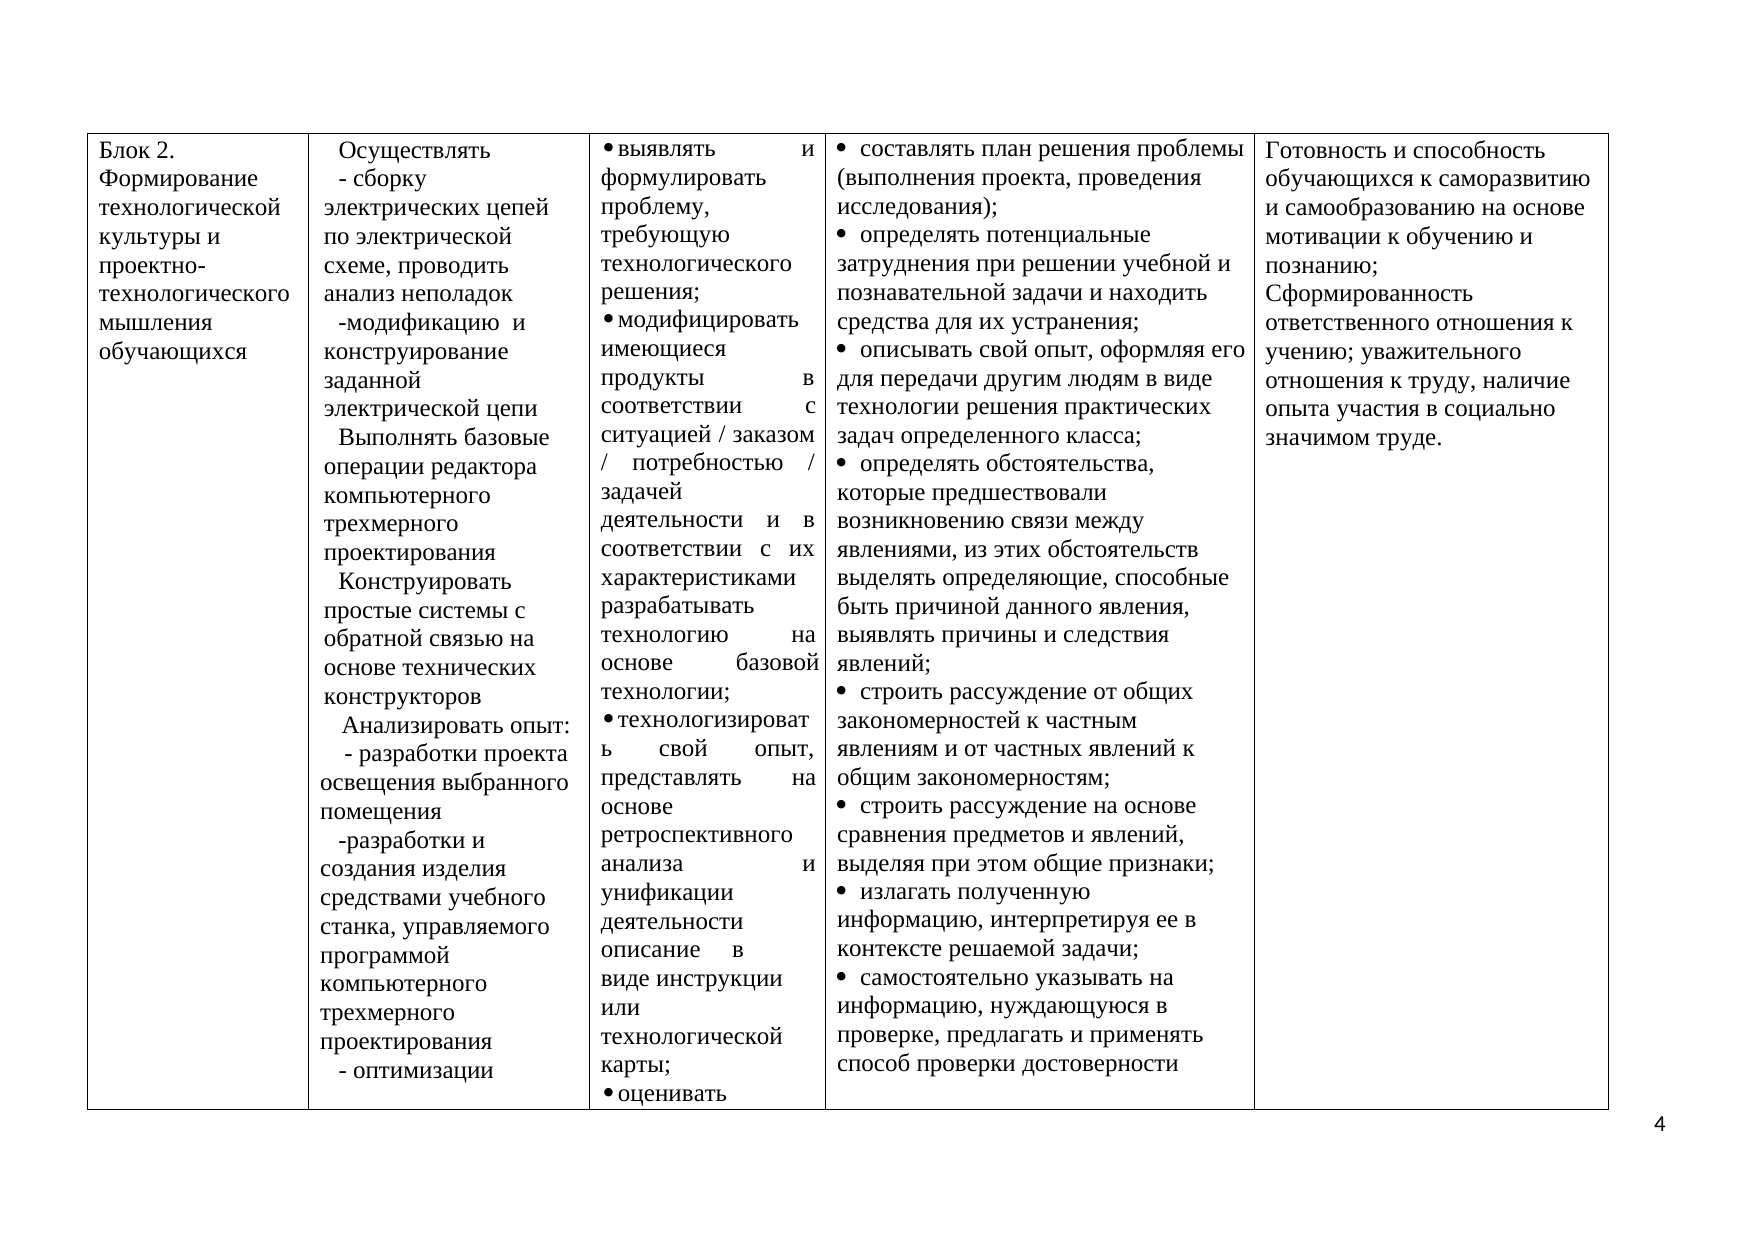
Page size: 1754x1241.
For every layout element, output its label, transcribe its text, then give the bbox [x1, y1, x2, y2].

table_header составлять план решения проблемы (выполнения проекта, проведения исследования); определять потенциальные затруднения при решении учебной и познавательной задачи и находить средства для их устранения; описывать свой опыт, оформляя его для передачи другим людям в виде технологии решения практических задач определенного класса; определять обстоятельства, которые предшествовали возникновению связи между явлениями, из этих обстоятельств выделять определяющие, способные быть причиной данного явления, выявлять причины и следствия явлений; строить рассуждение от общих закономерностей к частным явлениям и от частных явлений к общим закономерностям; строить рассуждение на основе сравнения предметов и явлений, выделяя при этом общие признаки; излагать полученную информацию, интерпретируя ее в контексте решаемой задачи; самостоятельно указывать на информацию, нуждающуюся в проверке, предлагать и применять способ проверки достоверности [826, 134, 1254, 1109]
table_header Готовность и способность обучающихся к саморазвитию и самообразованию на основе мотивации к обучению и познанию; Сформированность ответственного отношения к учению; уважительного отношения к труду, наличие опыта участия в социально значимом труде. [1255, 134, 1608, 1109]
table_header выявлять и формулировать проблему, требующую технологического решения; модифицировать имеющиеся продукты в соответствии с ситуацией / заказом / потребностью / задачей деятельности и в соответствии с их характеристиками разрабатывать технологию на основе базовой технологии; технологизироват ь свой опыт, представлять на основе ретроспективного анализа и унификации деятельности описание в виде инструкции или технологической карты; оценивать [590, 134, 825, 1109]
table_header Осуществлять - сборку электрических цепей по электрической схеме, проводить анализ неполадок -модификацию и конструирование заданной электрической цепи Выполнять базовые операции редактора компьютерного трехмерного проектирования Конструировать простые системы с обратной связью на основе технических конструкторов Анализировать опыт: - разработки проекта освещения выбранного помещения -разработки и создания изделия средствами учебного станка, управляемого программой компьютерного трехмерного проектирования - оптимизации [309, 134, 589, 1109]
table_header Блок 2. Формирование технологической культуры и проектно-технологического мышления обучающихся [88, 134, 308, 1109]
